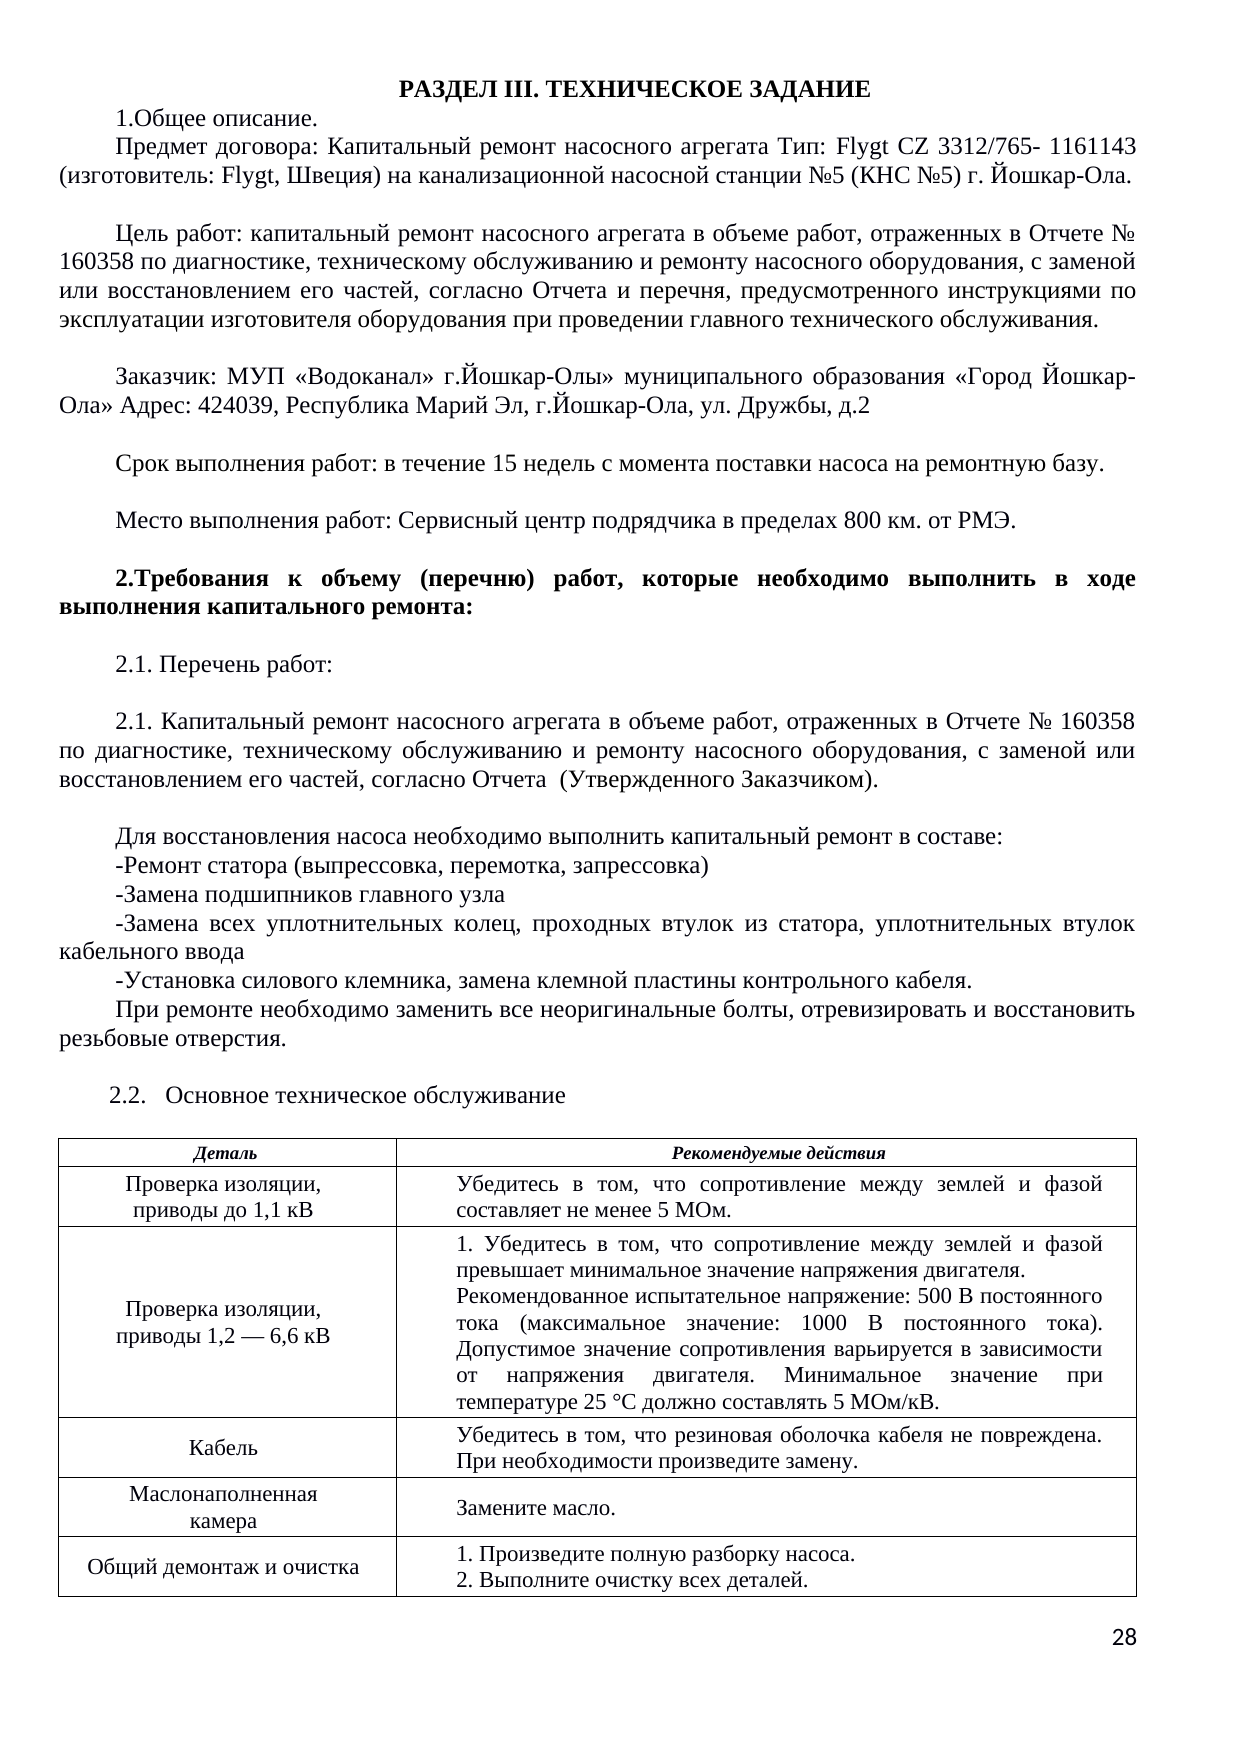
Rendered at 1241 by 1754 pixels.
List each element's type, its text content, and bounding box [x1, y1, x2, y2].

text Место выполнения работ: Сервисный центр подрядчика в пределах 800 км. от РМЭ. [59, 505, 1137, 534]
text 2.1. Перечень работ: [59, 649, 1137, 678]
text Срок выполнения работ: в течение 15 недель с момента поставки насоса на ремонтную базу. [59, 448, 1137, 476]
text -Замена всех уплотнительных колец, проходных втулок из статора, уплотнительных втулок кабельного ввода [59, 908, 1137, 965]
text РАЗДЕЛ III. ТЕХНИЧЕСКОЕ ЗАДАНИЕ [59, 74, 1137, 103]
table_cell 1. Произведите полную разборку насоса. 2. Выполните очистку всех деталей. 3. Замените подшипники, уплотнительные кольца и уплотнения. [397, 1537, 1136, 1596]
table_header Деталь [59, 1139, 396, 1166]
table_header Рекомендуемые действия [397, 1139, 1136, 1166]
table_cell Кабель [59, 1418, 396, 1477]
text 2.Требования к объему (перечню) работ, которые необходимо выполнить в ходе выполнения капитального ремонта: [59, 563, 1137, 620]
table_cell 1. Убедитесь в том, что сопротивление между землей и фазой превышает минимальное значение напряжения двигателя. Рекомендованное испытательное напряжение: 500 В постоянного тока (максимальное значение: 1000 В постоянного тока). Допустимое значение сопротивления варьируется в зависимости от напряжения двигателя. Минимальное значение при температуре 25 °С должно составлять 5 МОм/кВ. [397, 1227, 1136, 1417]
table_cell Маслонаполненная камера [59, 1478, 396, 1536]
text Для восстановления насоса необходимо выполнить капитальный ремонт в составе: [59, 821, 1137, 850]
text 2.2. Основное техническое обслуживание [59, 1080, 1137, 1109]
text -Ремонт статора (выпрессовка, перемотка, запрессовка) [59, 850, 1137, 879]
text Цель работ: капитальный ремонт насосного агрегата в объеме работ, отраженных в Отчете № 160358 по диагностике, техническому обслуживанию и ремонту насосного оборудования, с заменой или восстановлением его частей, согласно Отчета и перечня, предусмотренного инструкциями по эксплуатации изготовителя оборудования при проведении главного технического обслуживания. [59, 218, 1137, 333]
text -Установка силового клемника, замена клемной пластины контрольного кабеля. [59, 965, 1137, 994]
text -Замена подшипников главного узла [59, 879, 1137, 908]
table_cell Убедитесь в том, что резиновая оболочка кабеля не повреждена. При необходимости произведите замену. [397, 1418, 1136, 1477]
text Предмет договора: Капитальный ремонт насосного агрегата Тип: Flygt CZ 3312/765- 1161143 (изготовитель: Flygt, Швеция) на канализационной насосной станции №5 (КНС №5) г. Йошкар-Ола. [59, 131, 1137, 189]
table_cell Проверка изоляции, приводы 1,2 — 6,6 кВ [59, 1227, 396, 1417]
text 1.Общее описание. [59, 103, 1137, 131]
table_cell Убедитесь в том, что сопротивление между землей и фазой составляет не менее 5 МОм. [397, 1167, 1136, 1226]
text 2.1. Капитальный ремонт насосного агрегата в объеме работ, отраженных в Отчете № 160358 по диагностике, техническому обслуживанию и ремонту насосного оборудования, с заменой или восстановлением его частей, согласно Отчета (Утвержденного Заказчиком). [59, 706, 1137, 793]
text Заказчик: МУП «Водоканал» г.Йошкар-Олы» муниципального образования «Город Йошкар-Ола» Адрес: 424039, Республика Марий Эл, г.Йошкар-Ола, ул. Дружбы, д.2 [59, 361, 1137, 419]
text При ремонте необходимо заменить все неоригинальные болты, отревизировать и восстановить резьбовые отверстия. [59, 994, 1137, 1051]
table_cell Проверка изоляции, приводы до 1,1 кВ [59, 1167, 396, 1226]
table_cell Замените масло. [397, 1478, 1136, 1536]
table_cell Общий демонтаж и очистка [59, 1537, 396, 1596]
